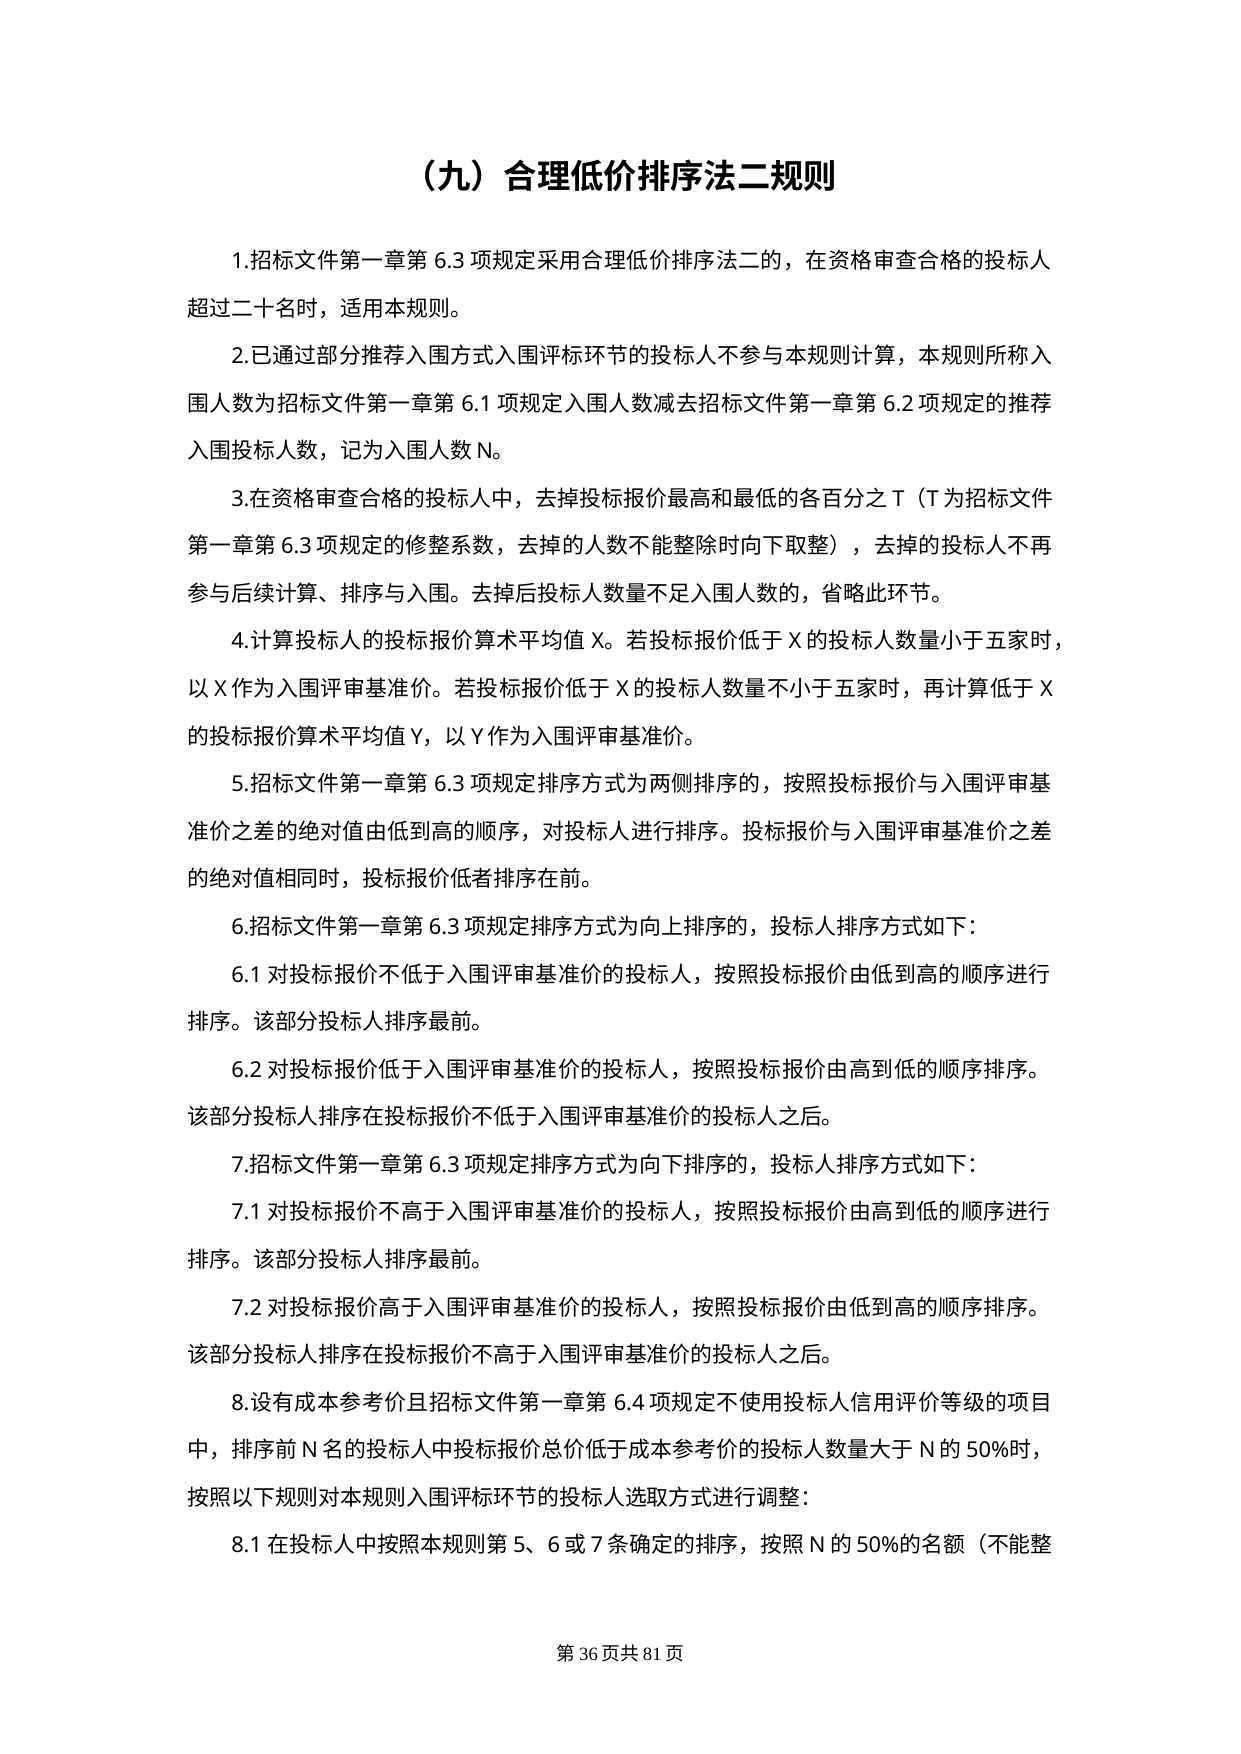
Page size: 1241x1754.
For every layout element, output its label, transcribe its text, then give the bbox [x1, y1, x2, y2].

text 8.设有成本参考价且招标文件第一章第6.4项规定不使用投标人信用评价等级的项目中，排序前N名的投标人中投标报价总价低于成本参考价的投标人数量大于N的50%时，按照以下规则对本规则入围评标环节的投标人选取方式进行调整： [187, 1384, 1053, 1511]
text 7.招标文件第一章第6.3项规定排序方式为向下排序的，投标人排序方式如下： [187, 1147, 1053, 1178]
text 6.2对投标报价低于入围评审基准价的投标人，按照投标报价由高到低的顺序排序。该部分投标人排序在投标报价不低于入围评审基准价的投标人之后。 [187, 1052, 1053, 1131]
text 2.已通过部分推荐入围方式入围评标环节的投标人不参与本规则计算，本规则所称入围人数为招标文件第一章第6.1项规定入围人数减去招标文件第一章第6.2项规定的推荐入围投标人数，记为入围人数N。 [187, 338, 1053, 465]
text 3.在资格审查合格的投标人中，去掉投标报价最高和最低的各百分之T（T为招标文件第一章第6.3项规定的修整系数，去掉的人数不能整除时向下取整），去掉的投标人不再参与后续计算、排序与入围。去掉后投标人数量不足入围人数的，省略此环节。 [187, 481, 1053, 608]
text 1.招标文件第一章第6.3项规定采用合理低价排序法二的，在资格审查合格的投标人超过二十名时，适用本规则。 [187, 243, 1053, 322]
text 6.1对投标报价不低于入围评审基准价的投标人，按照投标报价由低到高的顺序进行排序。该部分投标人排序最前。 [187, 957, 1053, 1036]
text （九）合理低价排序法二规则 [187, 150, 1053, 198]
text 7.1对投标报价不高于入围评审基准价的投标人，按照投标报价由高到低的顺序进行排序。该部分投标人排序最前。 [187, 1194, 1053, 1274]
text 5.招标文件第一章第6.3项规定排序方式为两侧排序的，按照投标报价与入围评审基准价之差的绝对值由低到高的顺序，对投标人进行排序。投标报价与入围评审基准价之差的绝对值相同时，投标报价低者排序在前。 [187, 766, 1053, 893]
text 6.招标文件第一章第6.3项规定排序方式为向上排序的，投标人排序方式如下： [187, 909, 1053, 941]
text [187, 1527, 1053, 1559]
text 4.计算投标人的投标报价算术平均值X。若投标报价低于X的投标人数量小于五家时，以X作为入围评审基准价。若投标报价低于X的投标人数量不小于五家时，再计算低于X的投标报价算术平均值Y，以Y作为入围评审基准价。 [187, 623, 1053, 751]
text 7.2对投标报价高于入围评审基准价的投标人，按照投标报价由低到高的顺序排序。该部分投标人排序在投标报价不高于入围评审基准价的投标人之后。 [187, 1289, 1053, 1369]
